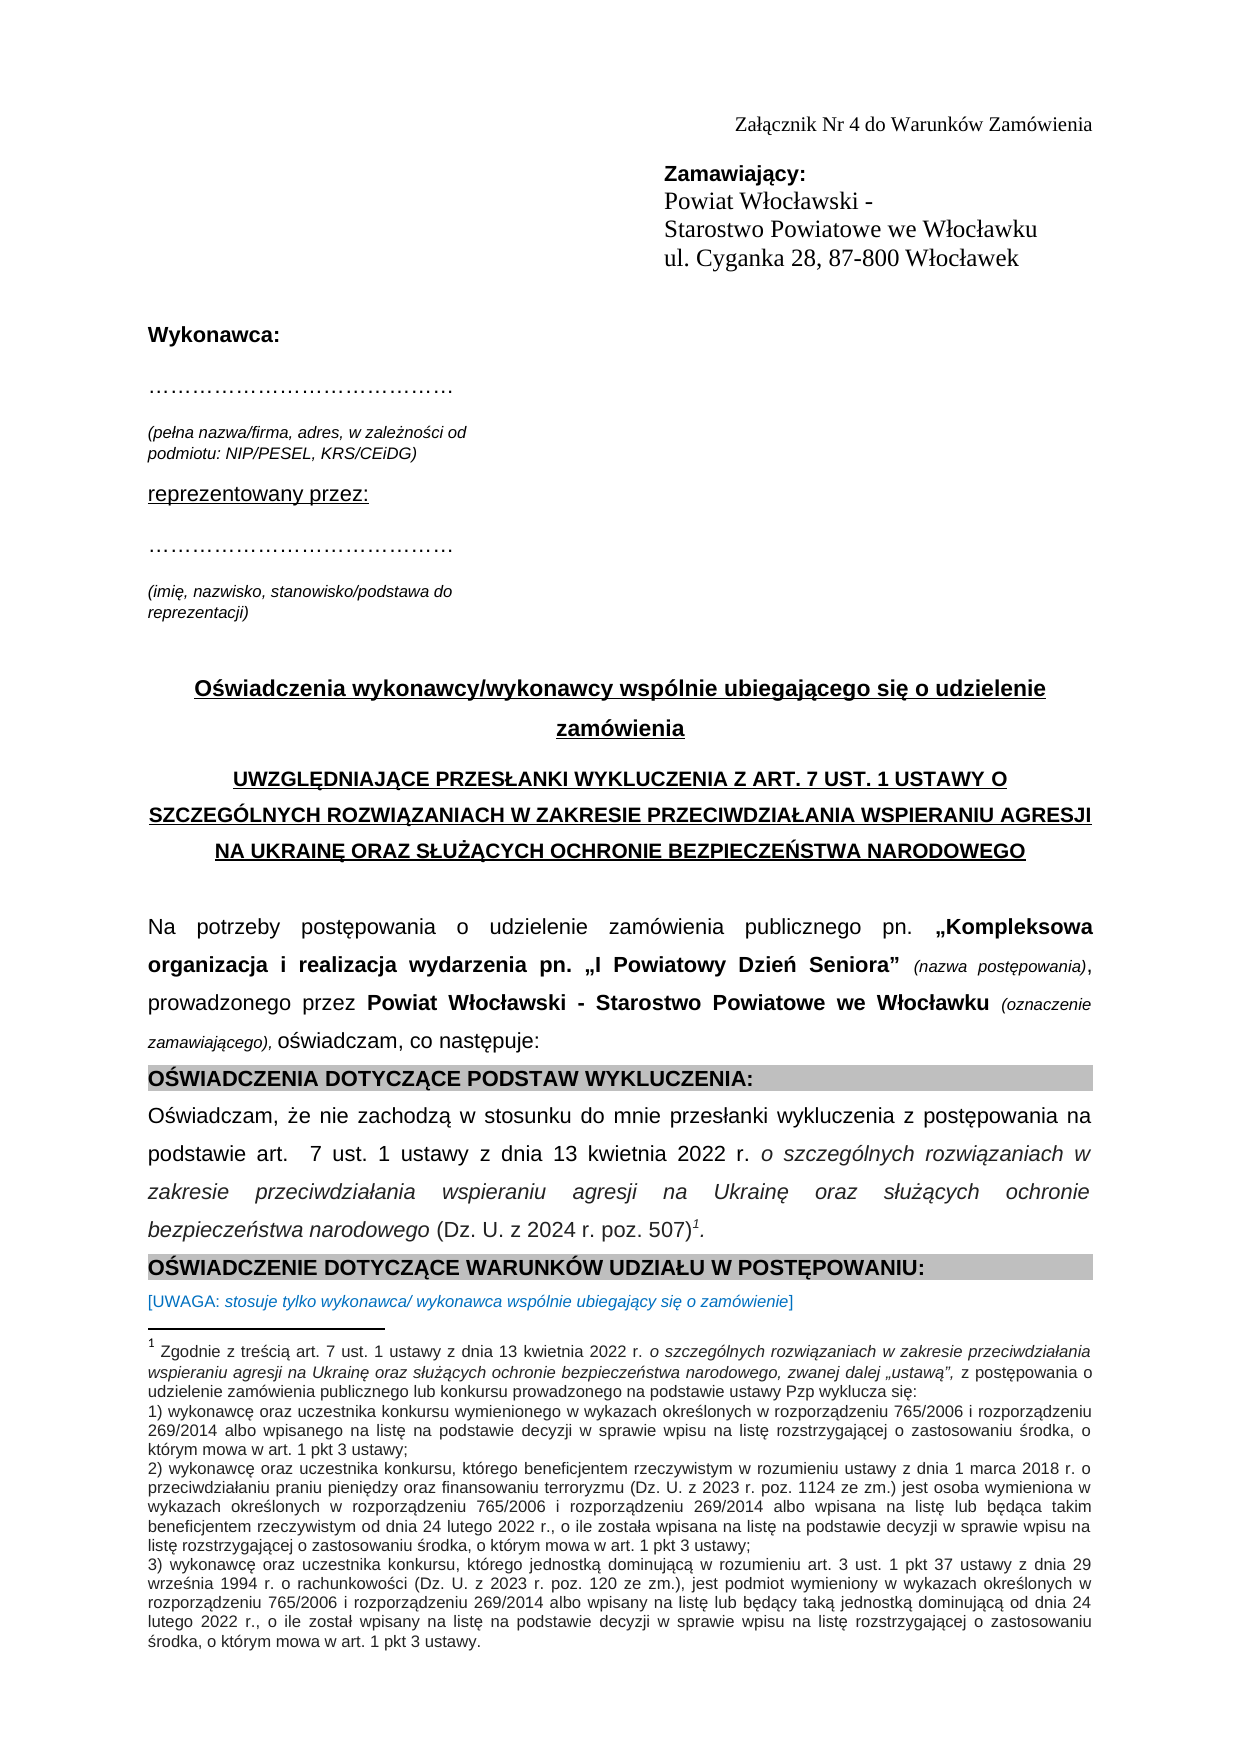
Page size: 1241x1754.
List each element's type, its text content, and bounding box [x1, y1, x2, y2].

text [UWAGA: stosuje tylko wykonawca/ wykonawca wspólnie ubiegający się o zamówienie] [148, 1292, 1093, 1311]
text Powiat Włocławski - [590, 186, 1093, 214]
text Oświadczam, że nie zachodzą w stosunku do mnie przesłanki wykluczenia z postępowania na podstawie art. 7 ust. 1 ustawy z dnia 13 kwietnia 2022 r. o szczególnych rozwiązaniach w zakresie przeciwdziałania wspieraniu agresji na Ukrainę oraz służących ochronie bezpieczeństwa narodowego (Dz. U. z 2024 r. poz. 507). [148, 1103, 1093, 1242]
text UWZGLĘDNIAJĄCE PRZESŁANKI WYKLUCZENIA Z ART. 7 UST. 1 USTAWY o szczególnych rozwiązaniach w zakresie przeciwdziałania wspieraniu agresji na Ukrainę oraz służących ochronie bezpieczeństwa narodowego [148, 767, 1093, 862]
text Na potrzeby postępowania o udzielenie zamówienia publicznego pn. „Kompleksowa organizacja i realizacja wydarzenia pn. „I Powiatowy Dzień Seniora” (nazwa postępowania), prowadzonego przez Powiat Włocławski - Starostwo Powiatowe we Włocławku (oznaczenie zamawiającego), oświadczam, co następuje: [148, 914, 1093, 1053]
text OŚWIADCZENIA DOTYCZĄCE PODSTAW WYKLUCZENIA: [148, 1065, 1093, 1091]
text (imię, nazwisko, stanowisko/podstawa do reprezentacji) [148, 582, 472, 622]
text reprezentowany przez: [148, 481, 1093, 506]
text ul. Cyganka 28, 87-800 Włocławek [620, 243, 1093, 272]
text (pełna nazwa/firma, adres, w zależności od podmiotu: NIP/PESEL, KRS/CEiDG) [148, 423, 472, 463]
text …………………………………… [148, 532, 472, 557]
text …………………………………… [148, 373, 472, 398]
text Starostwo Powiatowe we Włocławku [620, 214, 1093, 243]
text Załącznik Nr 4 do Warunków Zamówienia [148, 112, 1093, 136]
text Zamawiający: [590, 161, 1093, 186]
text Oświadczenia wykonawcy/wykonawcy wspólnie ubiegającego się o udzielenie zamówienia [148, 675, 1093, 741]
text Wykonawca: [148, 322, 1093, 348]
text OŚWIADCZENIE DOTYCZĄCE WARUNKÓW UDZIAŁU W POSTĘPOWANIU: [148, 1254, 1093, 1280]
